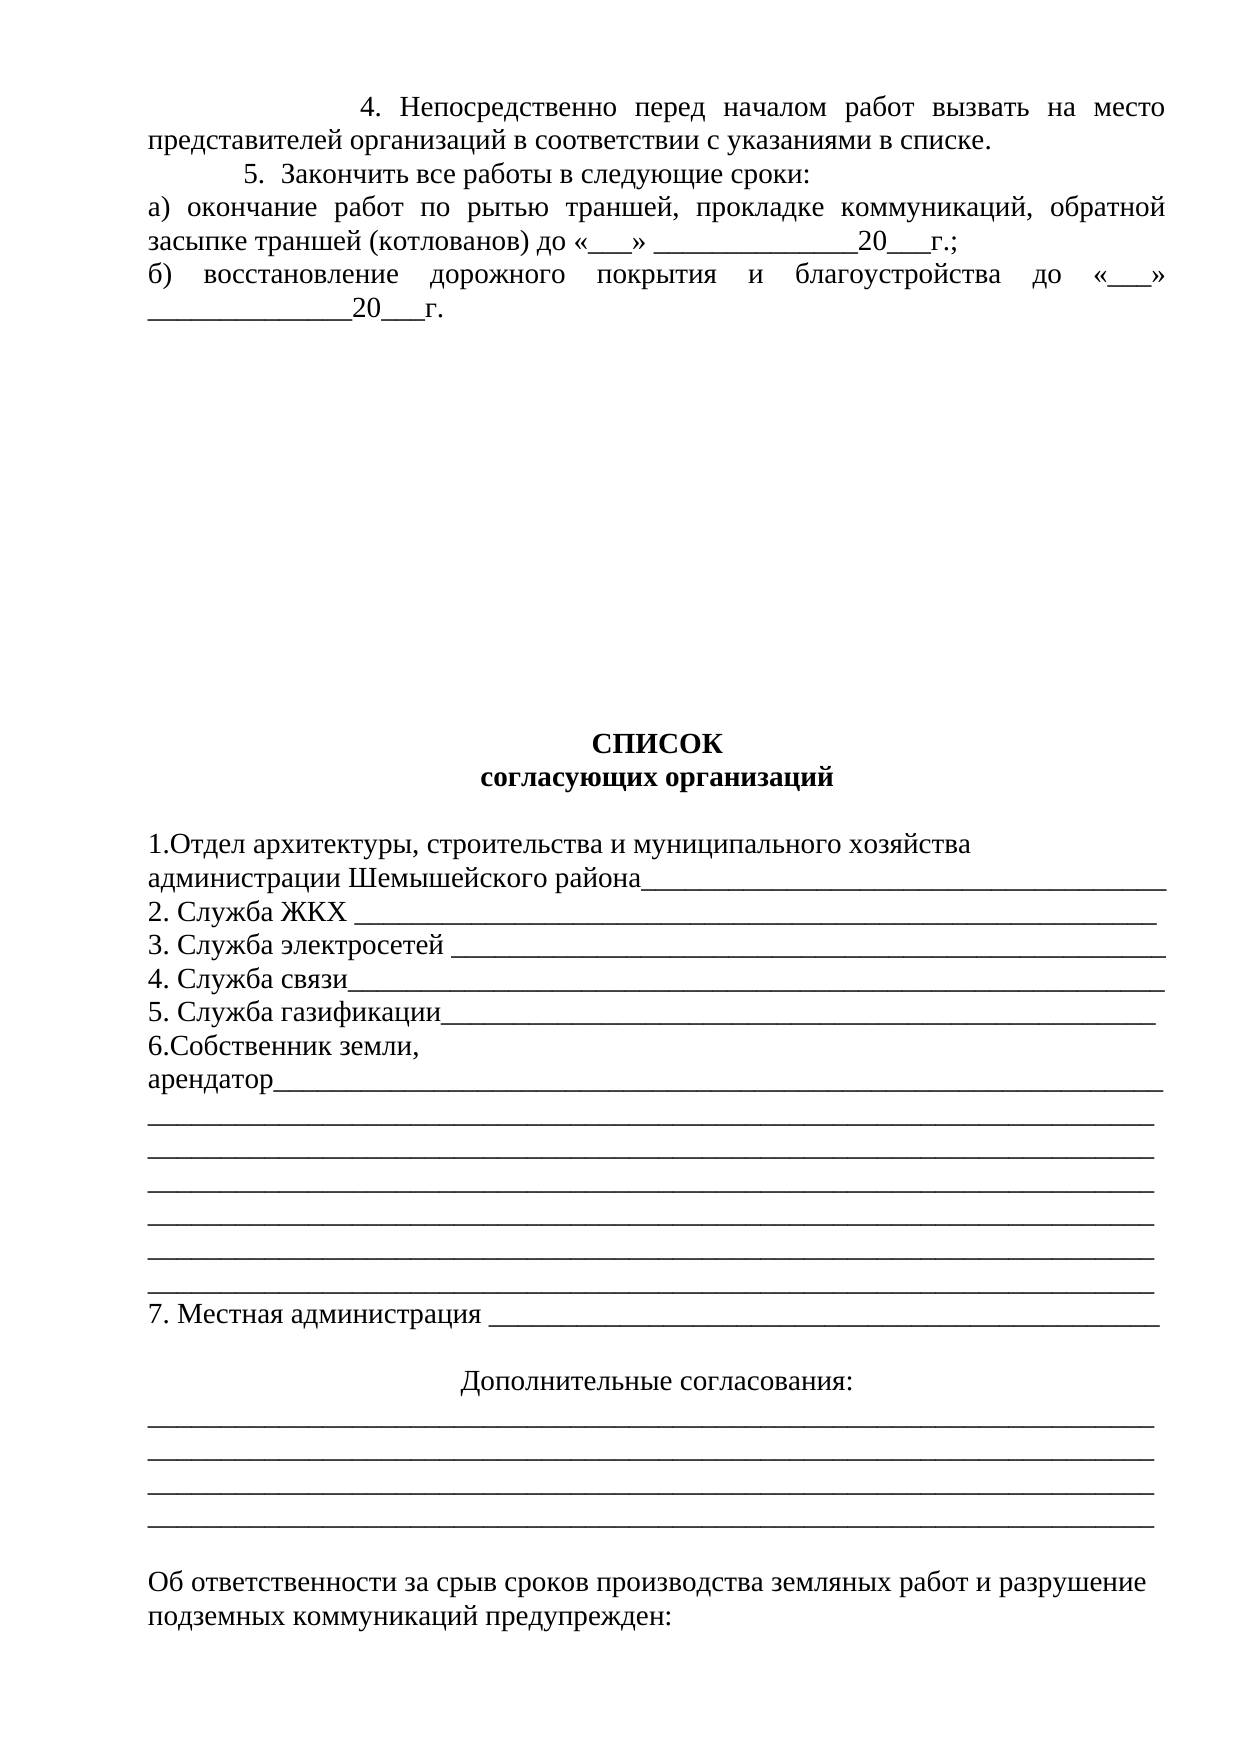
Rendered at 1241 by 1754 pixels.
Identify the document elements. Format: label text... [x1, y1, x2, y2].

text СПИСОК [148, 726, 1167, 759]
text 5. Служба газификации_________________________________________________ [148, 994, 1167, 1028]
text 2. Служба ЖКХ _______________________________________________________ [148, 894, 1167, 927]
text ____________________________________________________________________________________________________________________________________________________________________________________________________________________________________________________________________________________ [148, 1397, 1167, 1531]
text 4. Служба связи________________________________________________________ [148, 961, 1167, 994]
text 4. Непосредственно перед началом работ вызвать на место представителей организаций в соответствии с указаниями в списке. [148, 89, 1167, 156]
text согласующих организаций [148, 759, 1167, 793]
text 3. Служба электросетей _________________________________________________ [148, 927, 1167, 961]
text 7. Местная администрация ______________________________________________ [148, 1296, 1167, 1330]
text б) восстановление дорожного покрытия и благоустройства до «___» ______________20___г. [148, 256, 1167, 323]
text Об ответственности за срыв сроков производства земляных работ и разрушение подземных коммуникаций предупрежден: [148, 1564, 1167, 1632]
text 1.Отдел архитектуры, строительства и муниципального хозяйства администрации Шемышейского района____________________________________ [148, 827, 1167, 894]
text а) окончание работ по рытью траншей, прокладке коммуникаций, обратной засыпке траншей (котлованов) до «___» ______________20___г.; [148, 189, 1167, 256]
text Дополнительные согласования: [148, 1363, 1167, 1397]
text 6.Собственник земли, арендатор___________________________________________________________________________________________________________________________________________________________________________________________________________________________________________________________________________________________________________________________________________________________________________________________________________________________________________________________________________________________ [148, 1028, 1167, 1296]
list Закончить все работы в следующие сроки: [243, 156, 1167, 189]
